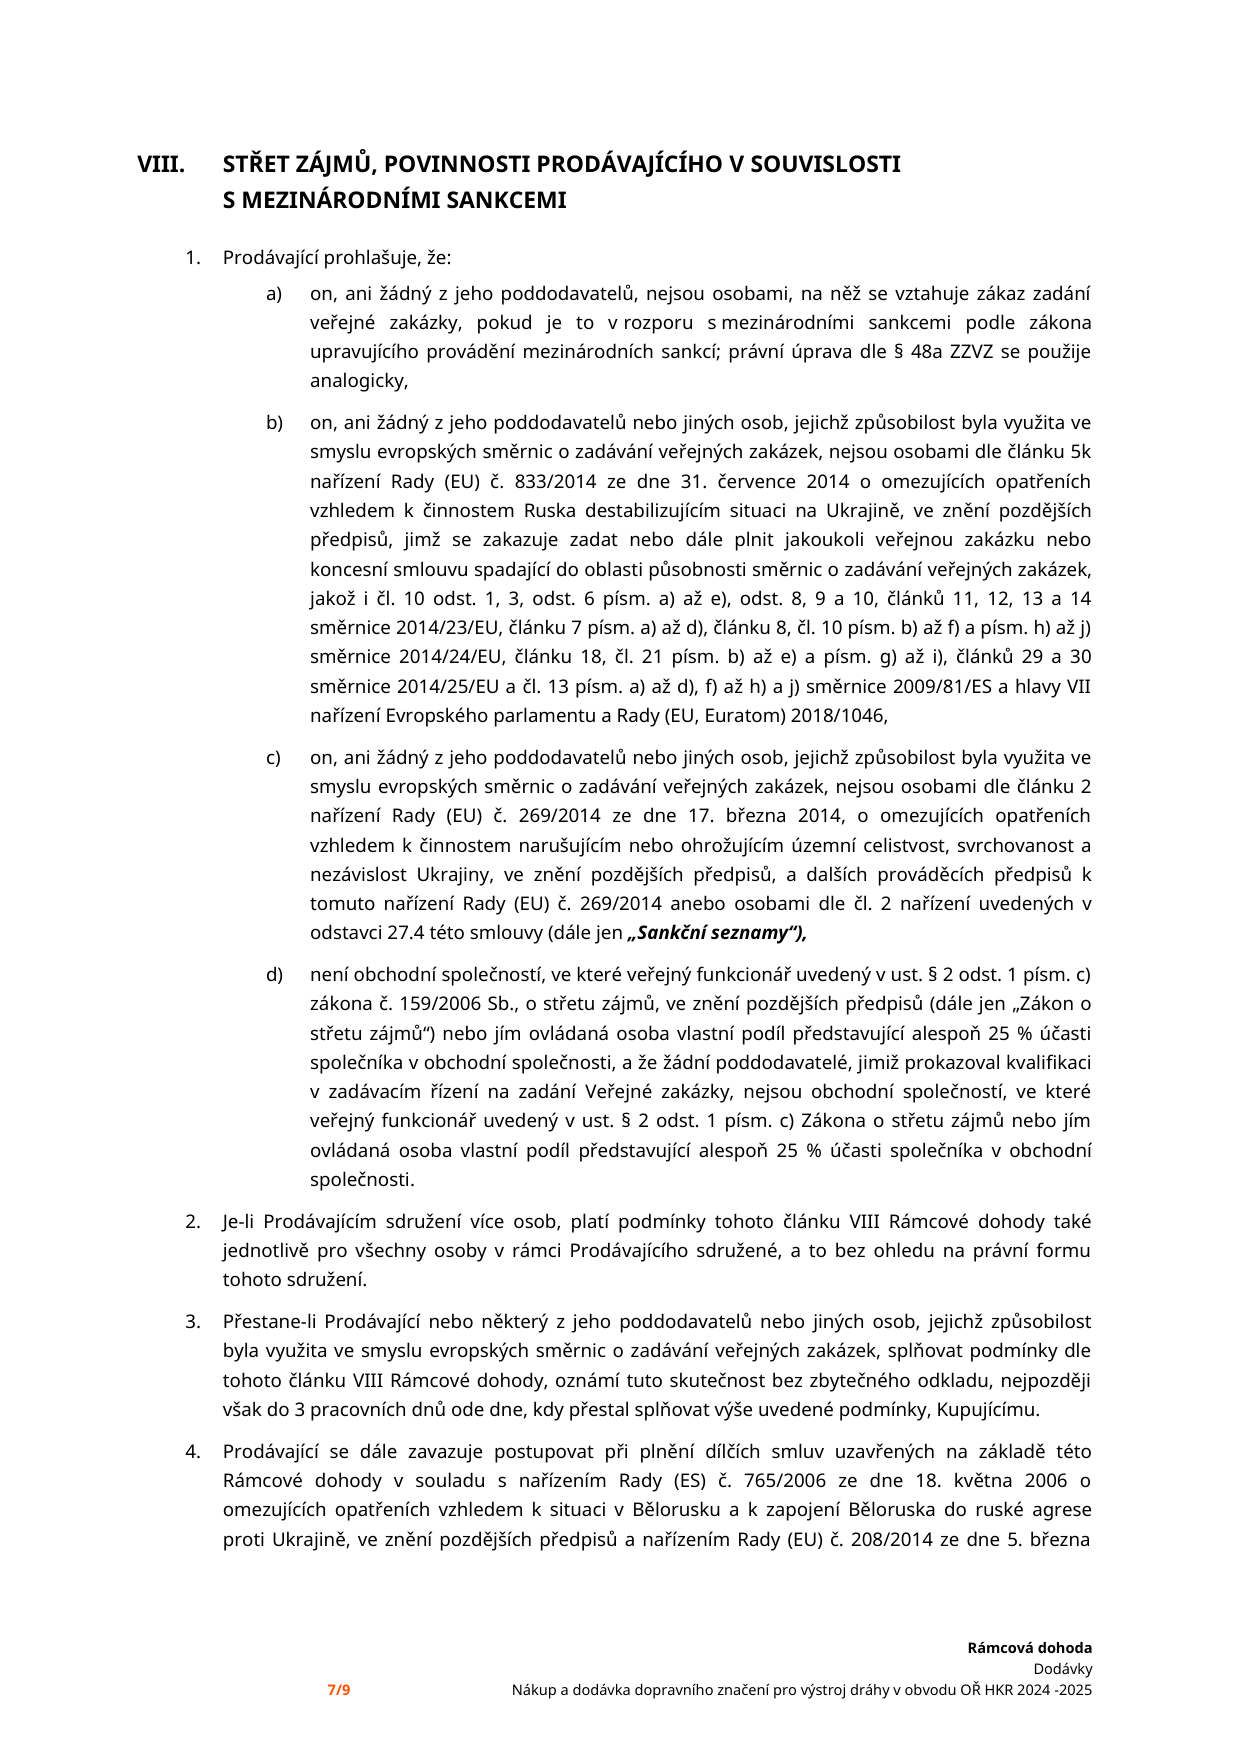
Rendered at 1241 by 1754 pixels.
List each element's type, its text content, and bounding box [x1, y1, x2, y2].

text on, ani žádný z jeho poddodavatelů, nejsou osobami, na něž se vztahuje zákaz zadání veřejné zakázky, pokud je to v rozporu s mezinárodními sankcemi podle zákona upravujícího provádění mezinárodních sankcí; právní úprava dle § 48a ZZVZ se použije analogicky, [266, 280, 1093, 393]
text on, ani žádný z jeho poddodavatelů nebo jiných osob, jejichž způsobilost byla využita ve smyslu evropských směrnic o zadávání veřejných zakázek, nejsou osobami dle článku 5k nařízení Rady (EU) č. 833/2014 ze dne 31. července 2014 o omezujících opatřeních vzhledem k činnostem Ruska destabilizujícím situaci na Ukrajině, ve znění pozdějších předpisů, jimž se zakazuje zadat nebo dále plnit jakoukoli veřejnou zakázku nebo koncesní smlouvu spadající do oblasti působnosti směrnic o zadávání veřejných zakázek, jakož i čl. 10 odst. 1, 3, odst. 6 písm. a) až e), odst. 8, 9 a 10, článků 11, 12, 13 a 14 směrnice 2014/23/EU, článku 7 písm. a) až d), článku 8, čl. 10 písm. b) až f) a písm. h) až j) směrnice 2014/24/EU, článku 18, čl. 21 písm. b) až e) a písm. g) až i), článků 29 a 30 směrnice 2014/25/EU a čl. 13 písm. a) až d), f) až h) a j) směrnice 2009/81/ES a hlavy VII nařízení Evropského parlamentu a Rady (EU, Euratom) 2018/1046, [266, 409, 1093, 728]
list Je-li Prodávajícím sdružení více osob, platí podmínky tohoto článku VIII Rámcové dohody také jednotlivě pro všechny osoby v rámci Prodávajícího sdružené, a to bez ohledu na právní formu tohoto sdružení. [185, 1208, 1093, 1292]
list Přestane-li Prodávající nebo některý z jeho poddodavatelů nebo jiných osob, jejichž způsobilost byla využita ve smyslu evropských směrnic o zadávání veřejných zakázek, splňovat podmínky dle tohoto článku VIII Rámcové dohody, oznámí tuto skutečnost bez zbytečného odkladu, nejpozději však do 3 pracovních dnů ode dne, kdy přestal splňovat výše uvedené podmínky, Kupujícímu. [185, 1308, 1093, 1422]
list STŘET ZÁJMŮ, POVINNOSTI PRODÁVAJÍCÍHO V SOUVISLOSTI S MEZINÁRODNÍMI SANKCEMI [185, 148, 1093, 215]
text on, ani žádný z jeho poddodavatelů nebo jiných osob, jejichž způsobilost byla využita ve smyslu evropských směrnic o zadávání veřejných zakázek, nejsou osobami dle článku 2 nařízení Rady (EU) č. 269/2014 ze dne 17. března 2014, o omezujících opatřeních vzhledem k činnostem narušujícím nebo ohrožujícím územní celistvost, svrchovanost a nezávislost Ukrajiny, ve znění pozdějších předpisů, a dalších prováděcích předpisů k tomuto nařízení Rady (EU) č. 269/2014 anebo osobami dle čl. 2 nařízení uvedených v odstavci 27.4 této smlouvy (dále jen „Sankční seznamy“), [266, 744, 1093, 945]
list Prodávající prohlašuje, že: [185, 244, 1093, 270]
text není obchodní společností, ve které veřejný funkcionář uvedený v ust. § 2 odst. 1 písm. c) zákona č. 159/2006 Sb., o střetu zájmů, ve znění pozdějších předpisů (dále jen „Zákon o střetu zájmů“) nebo jím ovládaná osoba vlastní podíl představující alespoň 25 % účasti společníka v obchodní společnosti, a že žádní poddodavatelé, jimiž prokazoval kvalifikaci v zadávacím řízení na zadání Veřejné zakázky, nejsou obchodní společností, ve které veřejný funkcionář uvedený v ust. § 2 odst. 1 písm. c) Zákona o střetu zájmů nebo jím ovládaná osoba vlastní podíl představující alespoň 25 % účasti společníka v obchodní společnosti. [266, 961, 1093, 1192]
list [185, 1438, 1093, 1551]
